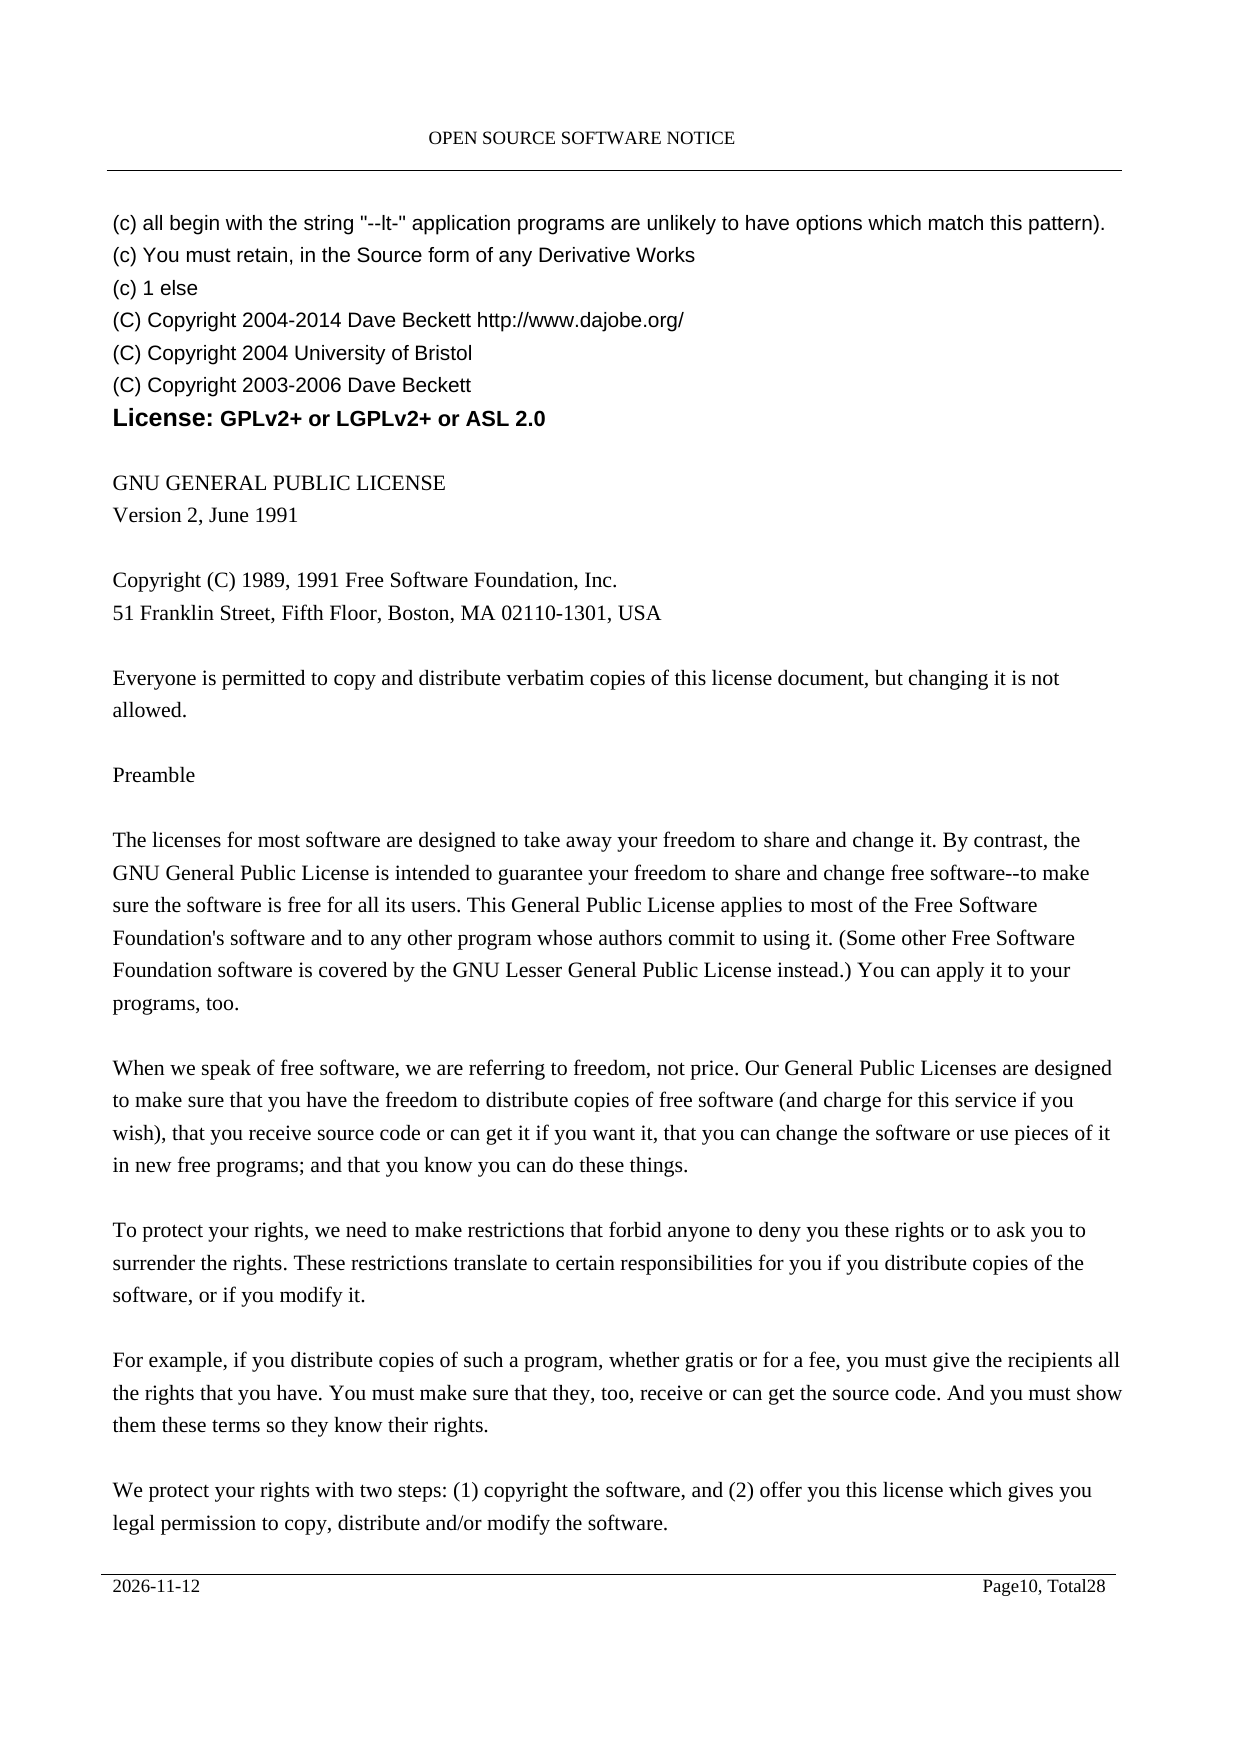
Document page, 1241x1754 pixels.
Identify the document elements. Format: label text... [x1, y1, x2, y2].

text (C) Copyright 2004 University of Bristol [112, 336, 1128, 369]
text (C) Copyright 2003-2006 Dave Beckett [112, 369, 1128, 401]
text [112, 401, 1128, 1539]
text (C) Copyright 2004-2014 Dave Beckett http://www.dajobe.org/ [112, 304, 1128, 336]
text (c) all begin with the string "--lt-" application programs are unlikely to have options which match this pattern). [112, 206, 1128, 239]
text (c) You must retain, in the Source form of any Derivative Works [112, 239, 1128, 271]
text (c) 1 else [112, 271, 1128, 304]
